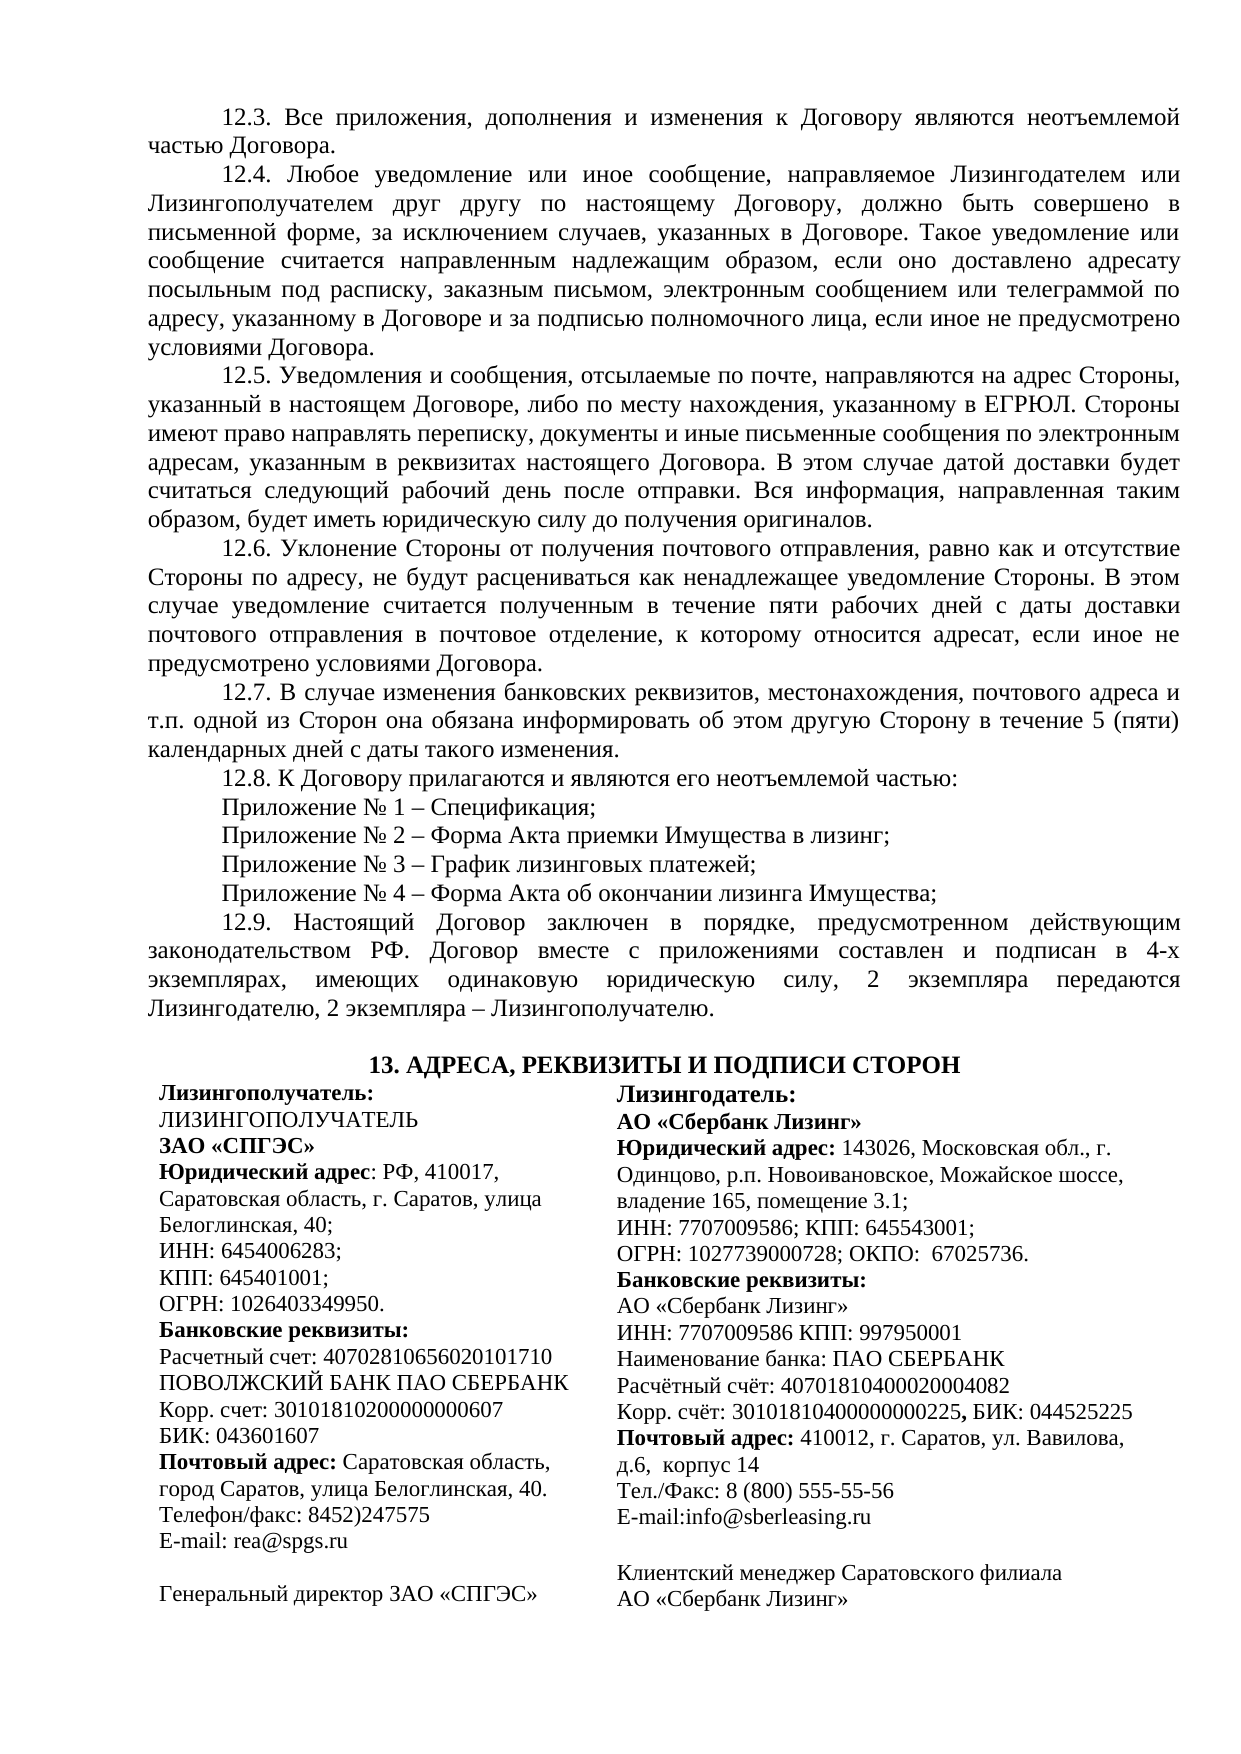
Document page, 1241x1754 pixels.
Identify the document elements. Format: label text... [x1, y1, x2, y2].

text 12.5. Уведомления и сообщения, отсылаемые по почте, направляются на адрес Стороны, указанный в настоящем Договоре, либо по месту нахождения, указанному в ЕГРЮЛ. Стороны имеют право направлять переписку, документы и иные письменные сообщения по электронным адресам, указанным в реквизитах настоящего Договора. В этом случае датой доставки будет считаться следующий рабочий день после отправки. Вся информация, направленная таким образом, будет иметь юридическую силу до получения оригиналов. [148, 361, 1181, 533]
text 12.6. Уклонение Стороны от получения почтового отправления, равно как и отсутствие Стороны по адресу, не будут расцениваться как ненадлежащее уведомление Стороны. В этом случае уведомление считается полученным в течение пяти рабочих дней с даты доставки почтового отправления в почтовое отделение, к которому относится адресат, если иное не предусмотрено условиями Договора. [148, 533, 1181, 677]
text 12.4. Любое уведомление или иное сообщение, направляемое Лизингодателем или Лизингополучателем друг другу по настоящему Договору, должно быть совершено в письменной форме, за исключением случаев, указанных в Договоре. Такое уведомление или сообщение считается направленным надлежащим образом, если оно доставлено адресату посыльным под расписку, заказным письмом, электронным сообщением или телеграммой по адресу, указанному в Договоре и за подписью полномочного лица, если иное не предусмотрено условиями Договора. [148, 159, 1181, 361]
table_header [148, 1079, 605, 1638]
text Приложение № 2 – Форма Акта приемки Имущества в лизинг; [148, 821, 1181, 849]
text 13. АДРЕСА, РЕКВИЗИТЫ И ПОДПИСИ СТОРОН [148, 1051, 1181, 1079]
text 12.9. Настоящий Договор заключен в порядке, предусмотренном действующим законодательством РФ. Договор вместе с приложениями составлен и подписан в 4-х экземплярах, имеющих одинаковую юридическую силу, 2 экземпляра передаются Лизингодателю, 2 экземпляра – Лизингополучателю. [148, 907, 1181, 1022]
text 12.8. К Договору прилагаются и являются его неотъемлемой частью: [148, 763, 1181, 792]
text 12.3. Все приложения, дополнения и изменения к Договору являются неотъемлемой частью Договора. [148, 102, 1181, 159]
text Приложение № 1 – Спецификация; [148, 792, 1181, 821]
text Приложение № 3 – График лизинговых платежей; [148, 849, 1181, 878]
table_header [605, 1079, 1137, 1638]
text Приложение № 4 – Форма Акта об окончании лизинга Имущества; [148, 878, 1181, 907]
text 12.7. В случае изменения банковских реквизитов, местонахождения, почтового адреса и т.п. одной из Сторон она обязана информировать об этом другую Сторону в течение 5 (пяти) календарных дней с даты такого изменения. [148, 677, 1181, 763]
